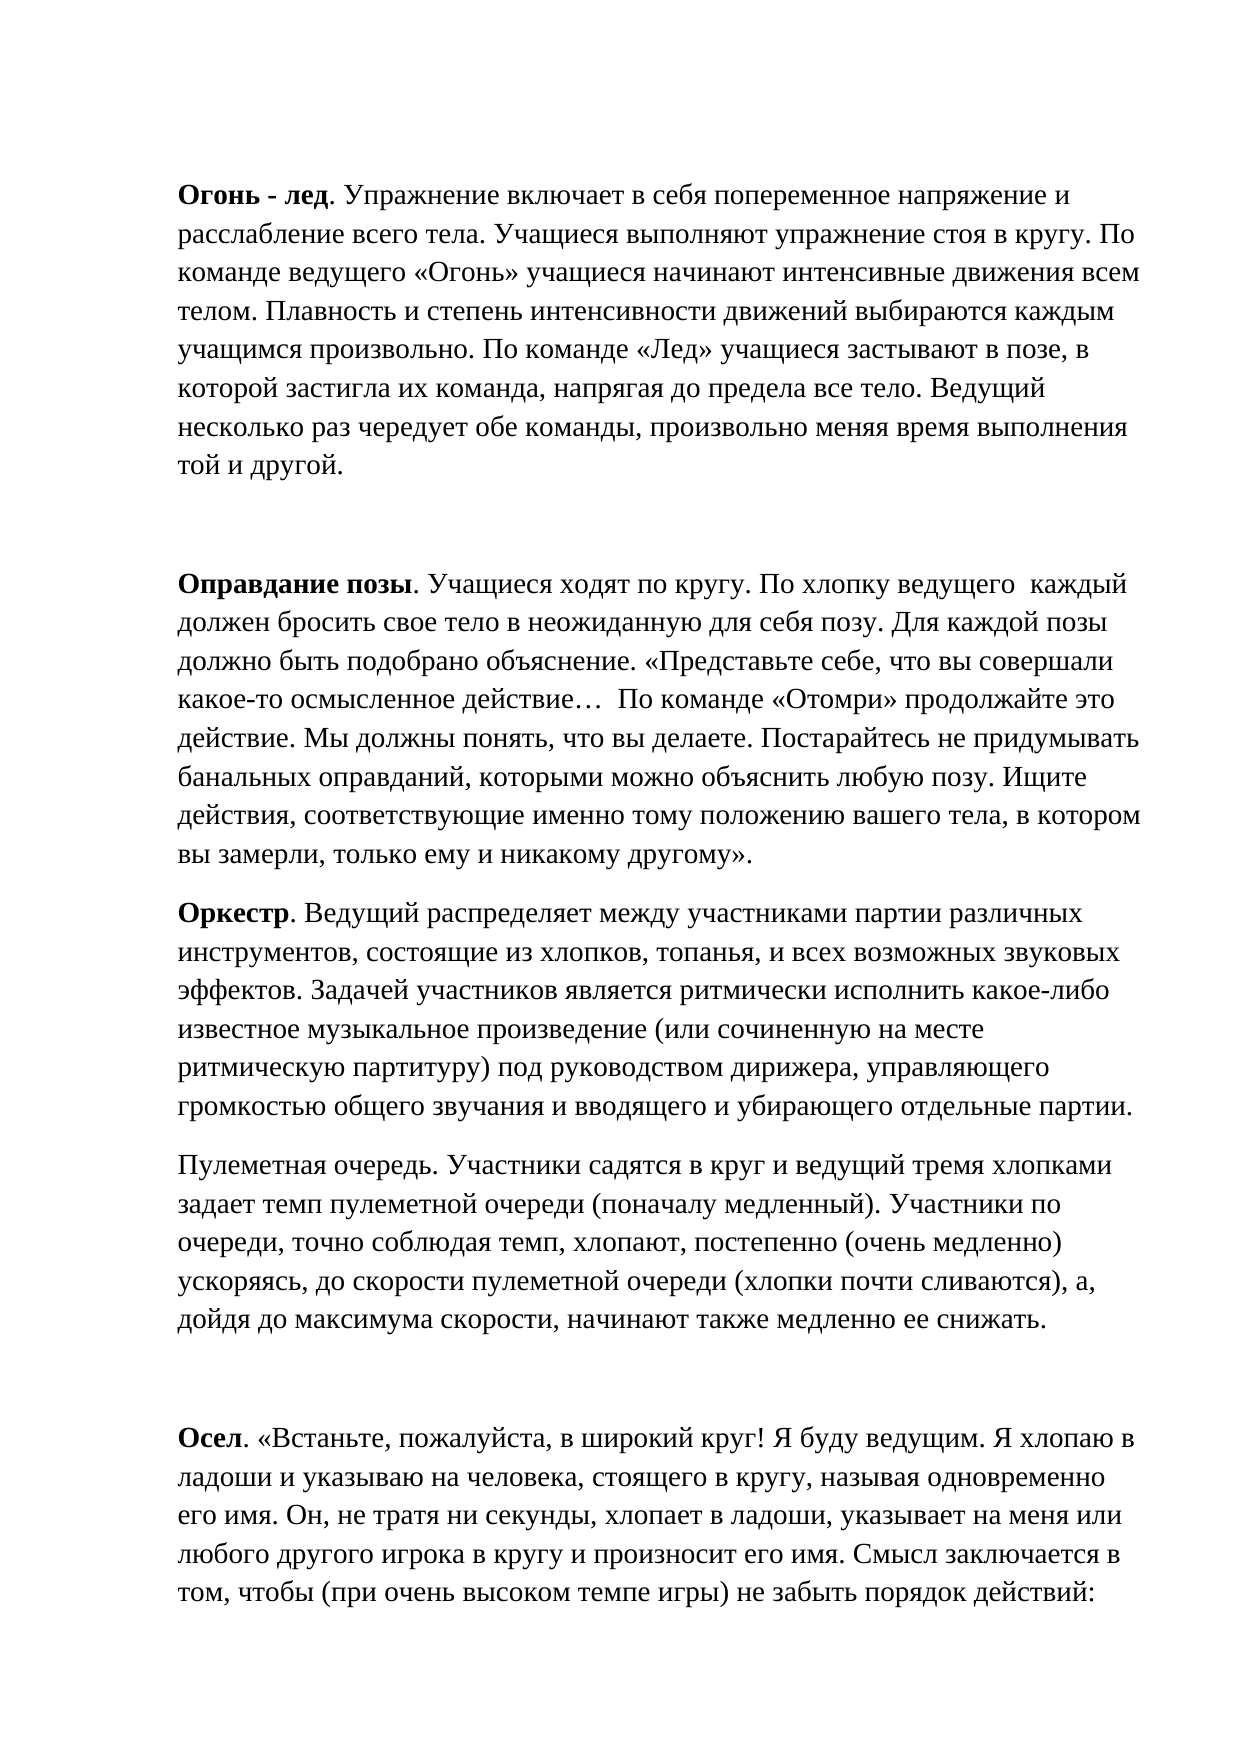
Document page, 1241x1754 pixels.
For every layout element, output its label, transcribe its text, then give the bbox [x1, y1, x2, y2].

text Оправдание позы. Учащиеся ходят по кругу. По хлопку ведущего каждый должен бросить свое тело в неожиданную для себя позу. Для каждой позы должно быть подобрано объяснение. «Представьте себе, что вы совершали какое-то осмысленное действие… По команде «Отомри» продолжайте это действие. Мы должны понять, что вы делаете. Постарайтесь не придумывать банальных оправданий, которыми можно объяснить любую позу. Ищите действия, соответствующие именно тому положению вашего тела, в котором вы замерли, только ему и никакому другому». [177, 566, 1152, 869]
text Оркестр. Ведущий распределяет между участниками партии различных инструментов, состоящие из хлопков, топанья, и всех возможных звуковых эффектов. Задачей участников является ритмически исполнить какое-либо известное музыкальное произведение (или сочиненную на месте ритмическую партитуру) под руководством дирижера, управляющего громкостью общего звучания и вводящего и убирающего отдельные партии. [177, 895, 1152, 1121]
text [177, 1420, 1152, 1608]
text Пулеметная очередь. Участники садятся в круг и ведущий тремя хлопками задает темп пулеметной очереди (поначалу медленный). Участники по очереди, точно соблюдая темп, хлопают, постепенно (очень медленно) ускоряясь, до скорости пулеметной очереди (хлопки почти сливаются), а, дойдя до максимума скорости, начинают также медленно ее снижать. [177, 1147, 1152, 1335]
text Огонь - лед. Упражнение включает в себя попеременное напряжение и расслабление всего тела. Учащиеся выполняют упражнение стоя в кругу. По команде ведущего «Огонь» учащиеся начинают интенсивные движения всем телом. Плавность и степень интенсивности движений выбираются каждым учащимся произвольно. По команде «Лед» учащиеся застывают в позе, в которой застигла их команда, напрягая до предела все тело. Ведущий несколько раз чередует обе команды, произвольно меняя время выполнения той и другой. [177, 177, 1152, 481]
